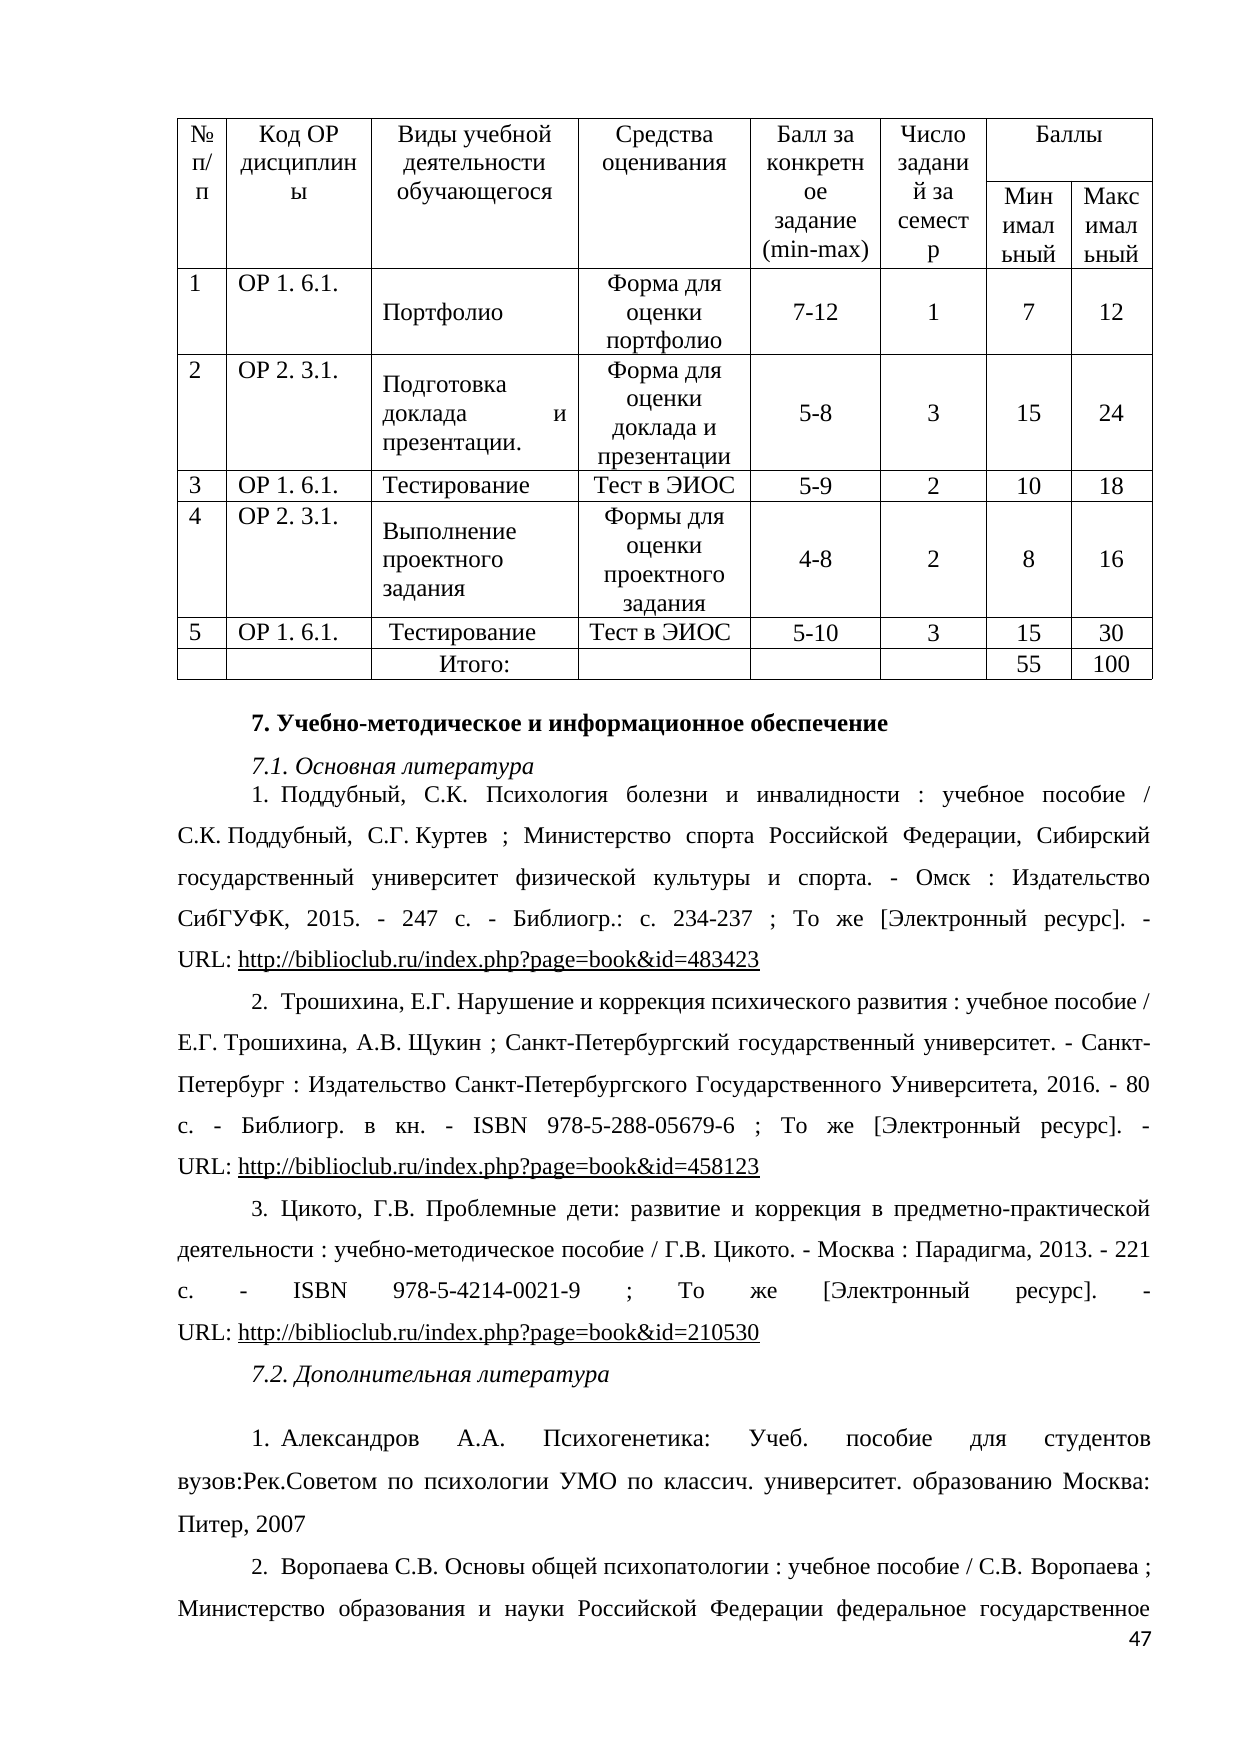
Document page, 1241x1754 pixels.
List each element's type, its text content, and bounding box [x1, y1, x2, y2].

table_cell 2 [881, 502, 986, 616]
table_cell 1 [178, 269, 226, 354]
table_cell Итого: [372, 649, 578, 679]
table_cell Тестирование [372, 618, 578, 648]
table_cell 2 [881, 471, 986, 501]
text 7.2. Дополнительная литература [177, 1359, 1152, 1388]
table_cell 8 [987, 502, 1071, 616]
table_cell 30 [1072, 618, 1152, 648]
table_cell Формы для оценки проектного задания [579, 502, 750, 616]
table_cell 2 [178, 355, 226, 470]
table_cell 10 [987, 471, 1071, 501]
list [177, 1552, 1152, 1621]
table_header Балл за конкретное задание (min-max) [751, 119, 880, 267]
list Поддубный, С.К. Психология болезни и инвалидности : учебное пособие / С.К. Поддубный, С.Г. Куртев ; Министерство спорта Российской Федерации, Сибирский государственный университет физической культуры и спорта. - Омск : Издательство СибГУФК, 2015. - 247 с. - Библиогр.: с. 234-237 ; То же [Электронный ресурс]. - URL: http://biblioclub.ru/index.php?page=book&id=483423 [177, 780, 1152, 973]
table_cell Тест в ЭИОС [579, 471, 750, 501]
table_cell [881, 649, 986, 679]
table_cell 24 [1072, 355, 1152, 470]
table_cell 15 [987, 618, 1071, 648]
table_cell 5-9 [751, 471, 880, 501]
table_cell 4 [178, 502, 226, 616]
text 7. Учебно-методическое и информационное обеспечение [177, 708, 1152, 737]
text 7.1. Основная литература [177, 751, 1152, 780]
table_cell Тестирование [372, 471, 578, 501]
table_cell 12 [1072, 269, 1152, 354]
table_cell Ор 1. 6.1. [227, 471, 371, 501]
table_cell 55 [987, 649, 1071, 679]
table_cell 3 [178, 471, 226, 501]
table_cell Ор 1. 6.1. [227, 269, 371, 354]
table_header Баллы [987, 119, 1152, 181]
table_cell Максимальный [1072, 182, 1152, 267]
table_cell [579, 649, 750, 679]
list Цикото, Г.В. Проблемные дети: развитие и коррекция в предметно-практической деятельности : учебно-методическое пособие / Г.В. Цикото. - Москва : Парадигма, 2013. - 221 с. - ISBN 978-5-4214-0021-9 ; То же [Электронный ресурс]. - URL: http://biblioclub.ru/index.php?page=book&id=210530 [177, 1194, 1152, 1345]
table_cell 3 [881, 618, 986, 648]
table_cell 15 [987, 355, 1071, 470]
table_cell Тест в ЭИОС [579, 618, 750, 648]
table_cell Минимальный [987, 182, 1071, 267]
table_cell [227, 649, 371, 679]
table_cell 5 [178, 618, 226, 648]
table_cell 7-12 [751, 269, 880, 354]
table_cell 1 [881, 269, 986, 354]
table_cell Ор 2. 3.1. [227, 355, 371, 470]
table_cell 5-8 [751, 355, 880, 470]
table_cell 16 [1072, 502, 1152, 616]
table_cell 4-8 [751, 502, 880, 616]
table_cell 7 [987, 269, 1071, 354]
table_cell Подготовка доклада и презентации. [372, 355, 578, 470]
table_cell Форма для оценки доклада и презентации [579, 355, 750, 470]
table_header Виды учебной деятельности обучающегося [372, 119, 578, 267]
table_cell Форма для оценки портфолио [579, 269, 750, 354]
table_cell Выполнение проектного задания [372, 502, 578, 616]
table_header Код ОР дисциплины [227, 119, 371, 267]
table_cell Ор 2. 3.1. [227, 502, 371, 616]
table_header Средства оценивания [579, 119, 750, 267]
list Александров А.А. Психогенетика: Учеб. пособие для студентов вузов:Рек.Советом по психологии УМО по классич. университет. образованию Москва: Питер, 2007 [177, 1423, 1152, 1538]
table_cell Ор 1. 6.1. [227, 618, 371, 648]
table_cell 5-10 [751, 618, 880, 648]
table_cell [178, 649, 226, 679]
list Трошихина, Е.Г. Нарушение и коррекция психического развития : учебное пособие / Е.Г. Трошихина, А.В. Щукин ; Санкт-Петербургский государственный университет. - Санкт-Петербург : Издательство Санкт-Петербургского Государственного Университета, 2016. - 80 с. - Библиогр. в кн. - ISBN 978-5-288-05679-6 ; То же [Электронный ресурс]. - URL: http://biblioclub.ru/index.php?page=book&id=458123 [177, 987, 1152, 1180]
table_cell 18 [1072, 471, 1152, 501]
table_cell 3 [881, 355, 986, 470]
table_cell [751, 649, 880, 679]
table_header Число заданий за семестр [881, 119, 986, 267]
table_header № п/п [178, 119, 226, 267]
table_cell 100 [1072, 649, 1152, 679]
table_cell Портфолио [372, 269, 578, 354]
